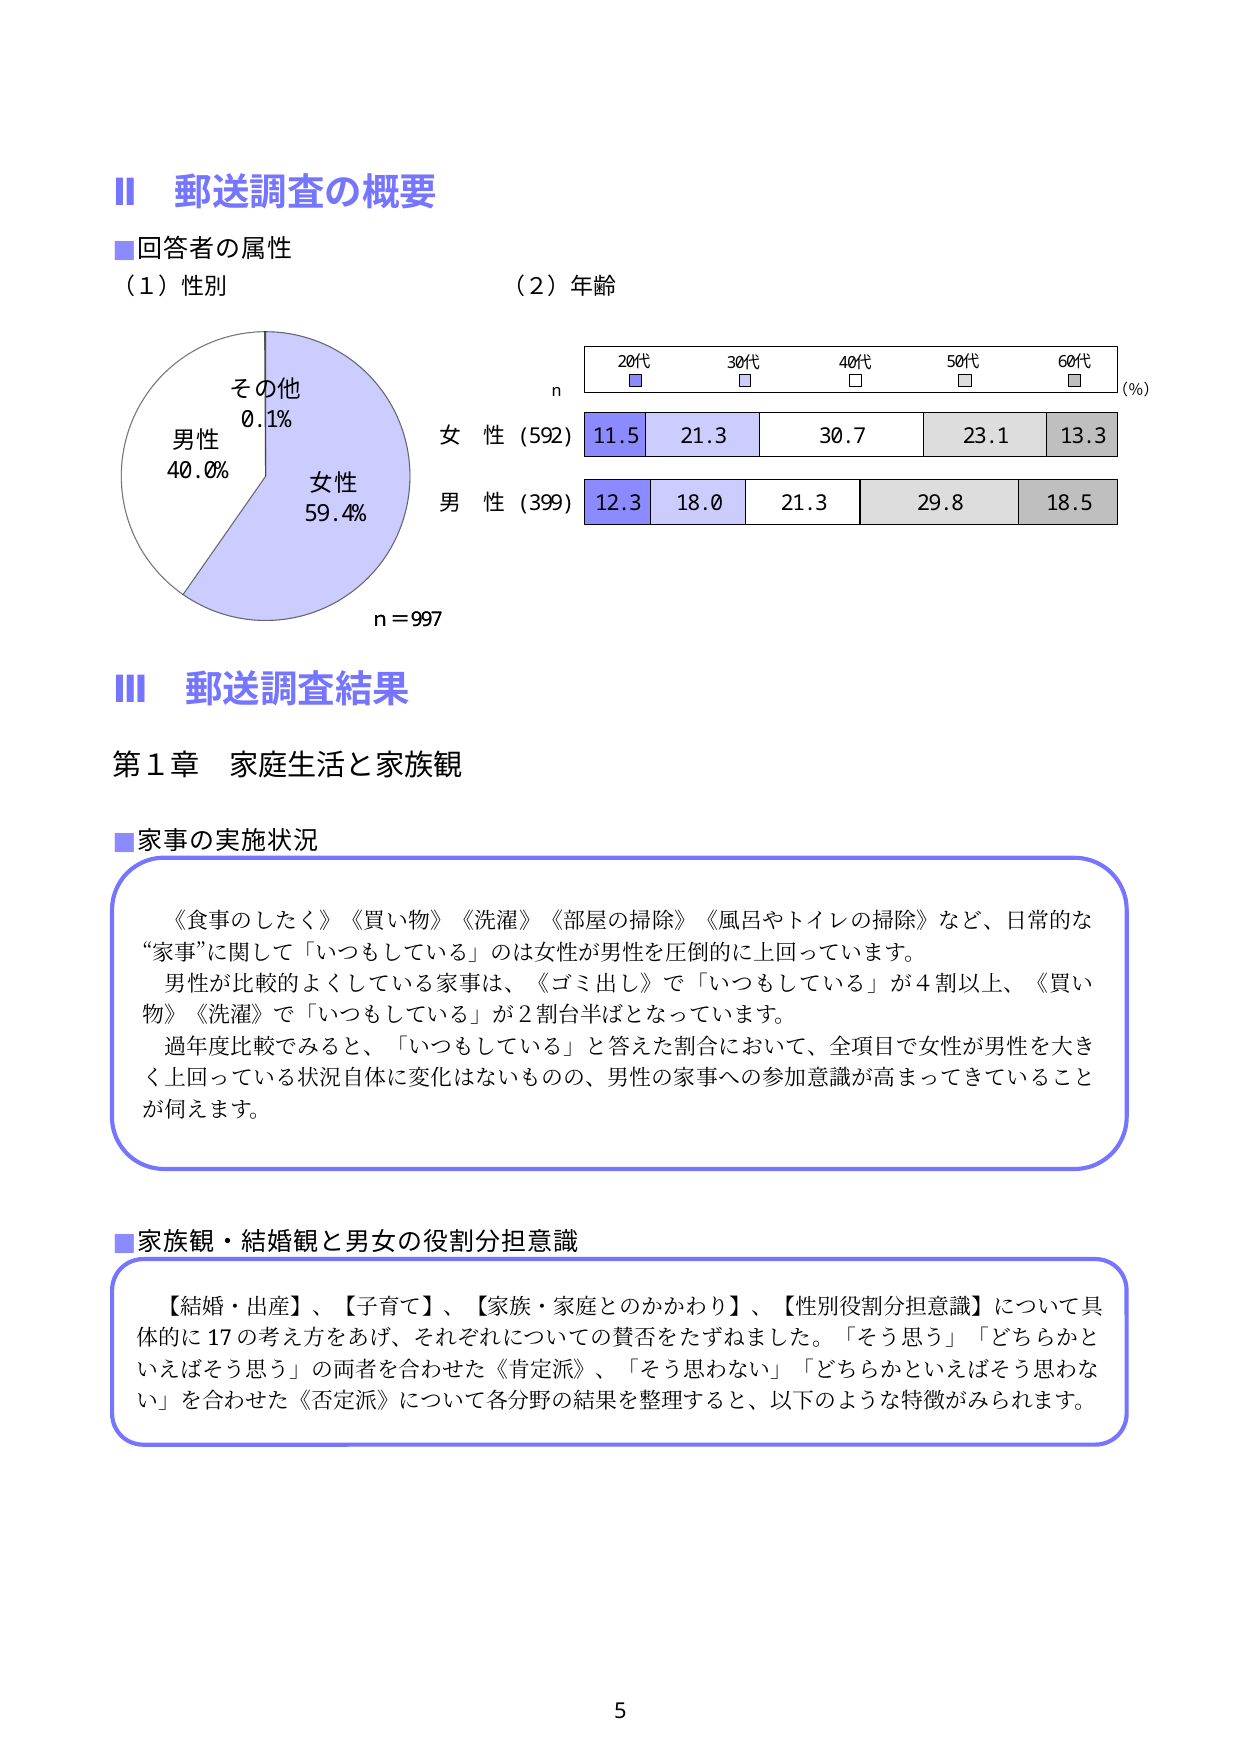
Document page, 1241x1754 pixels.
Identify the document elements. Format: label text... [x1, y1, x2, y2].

subtitle 第１章 家庭生活と家族観 [112, 724, 1128, 801]
subtitle Ⅲ 郵送調査結果 [112, 648, 1128, 724]
subtitle ■家事の実施状況 [112, 819, 1128, 858]
subtitle Ⅱ 郵送調査の概要 [112, 151, 1128, 227]
subtitle ■家族観・結婚観と男女の役割分担意識 [112, 1221, 1128, 1259]
subtitle ■回答者の属性 [112, 227, 1128, 265]
text （１）性別 （２）年齢 [112, 265, 1128, 303]
